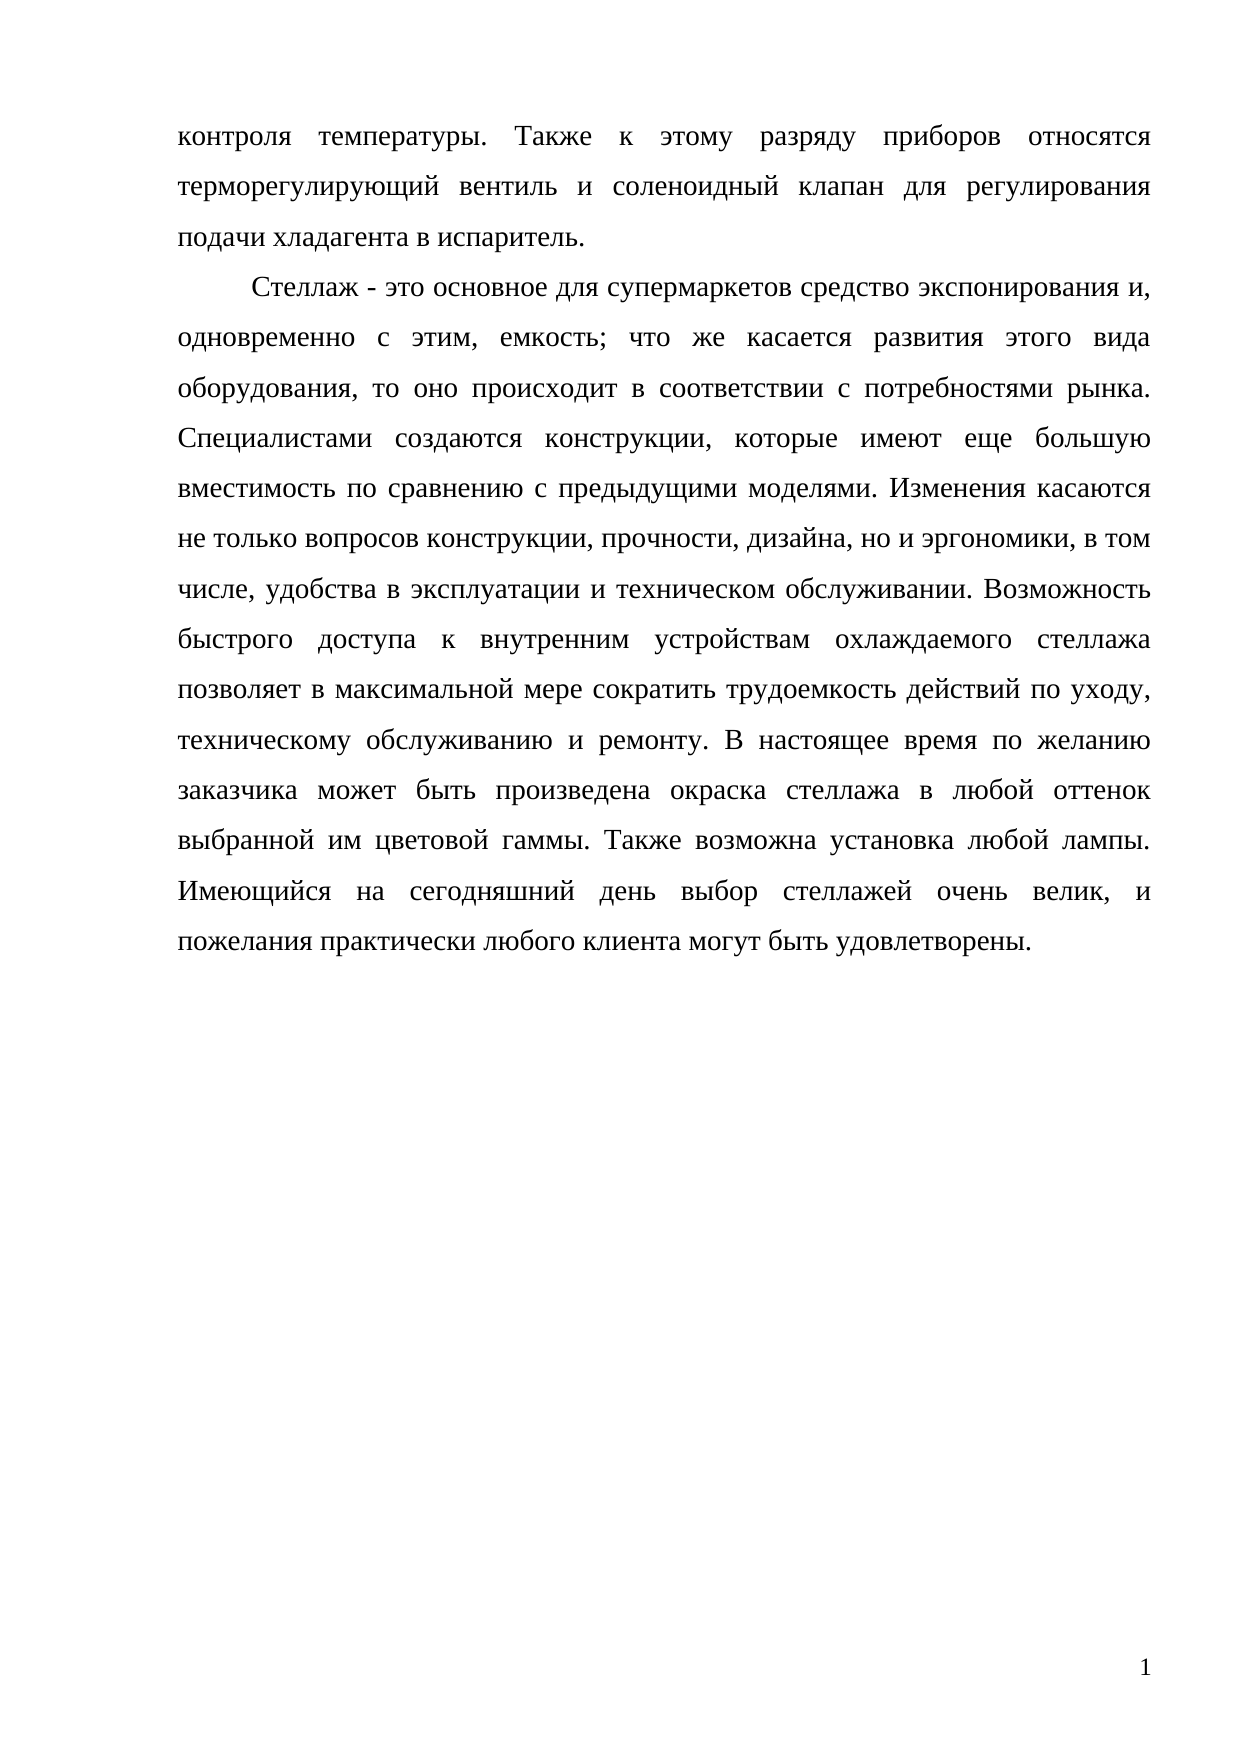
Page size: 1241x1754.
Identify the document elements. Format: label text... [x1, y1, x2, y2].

text Стеллаж - это основное для супермаркетов средство экспонирования и, одновременно с этим, емкость; что же касается развития этого вида оборудования, то оно происходит в соответствии с потребностями рынка. Специалистами создаются конструкции, которые имеют еще большую вместимость по сравнению с предыдущими моделями. Изменения касаются не только вопросов конструкции, прочности, дизайна, но и эргономики, в том числе, удобства в эксплуатации и техническом обслуживании. Возможность быстрого доступа к внутренним устройствам охлаждаемого стеллажа позволяет в максимальной мере сократить трудоемкость действий по уходу, техническому обслуживанию и ремонту. В настоящее время по желанию заказчика может быть произведена окраска стеллажа в любой оттенок выбранной им цветовой гаммы. Также возможна установка любой лампы. Имеющийся на сегодняшний день выбор стеллажей очень велик, и пожелания практически любого клиента могут быть удовлетворены. [177, 269, 1152, 957]
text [177, 118, 1152, 252]
